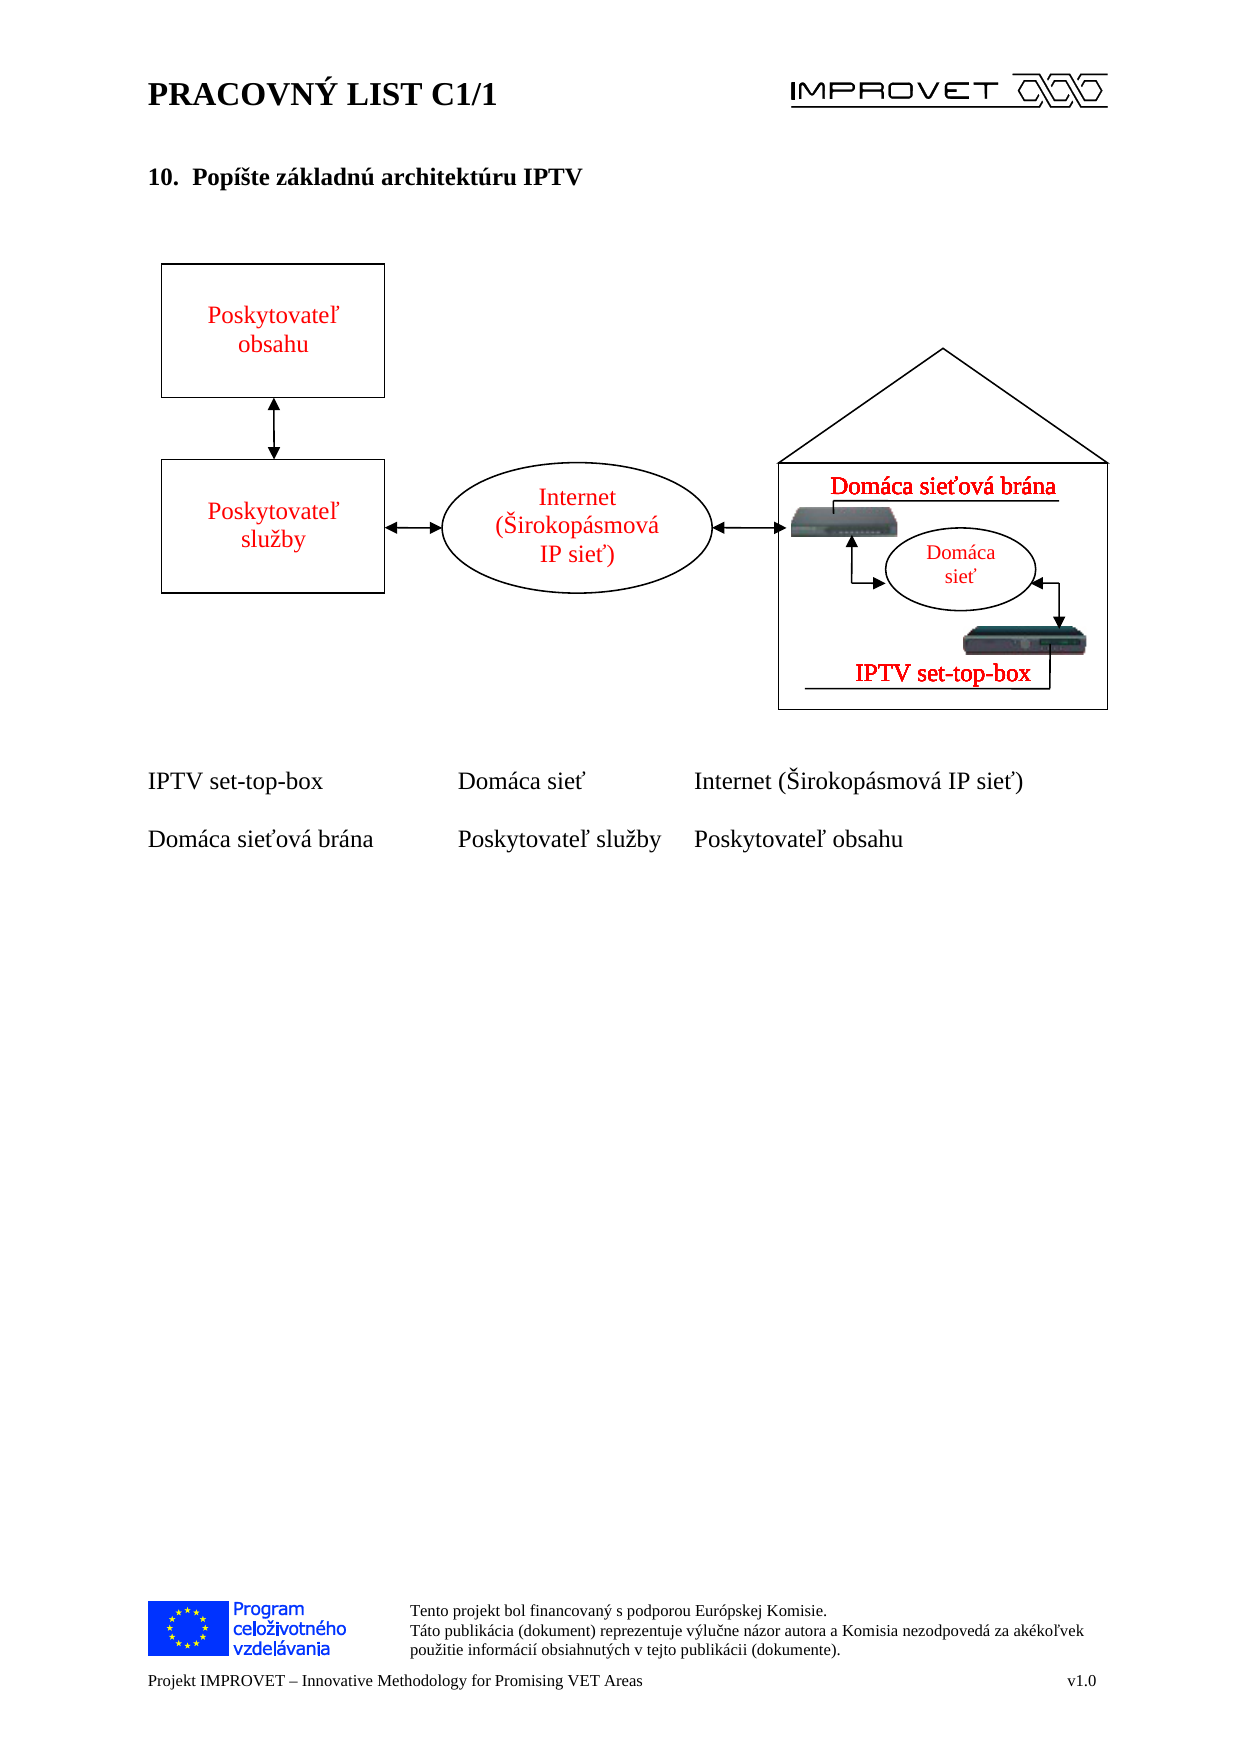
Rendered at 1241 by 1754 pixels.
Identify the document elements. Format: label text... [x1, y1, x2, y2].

text IPTV set-top-box Domáca sieť Internet (Širokopásmová IP sieť) [148, 766, 1093, 795]
text Popíšte základnú architektúru IPTV [148, 162, 1093, 191]
picture [963, 626, 1087, 655]
text Domáca sieťová brána Poskytovateľ služby Poskytovateľ obsahu [148, 824, 1093, 852]
picture [791, 507, 898, 537]
